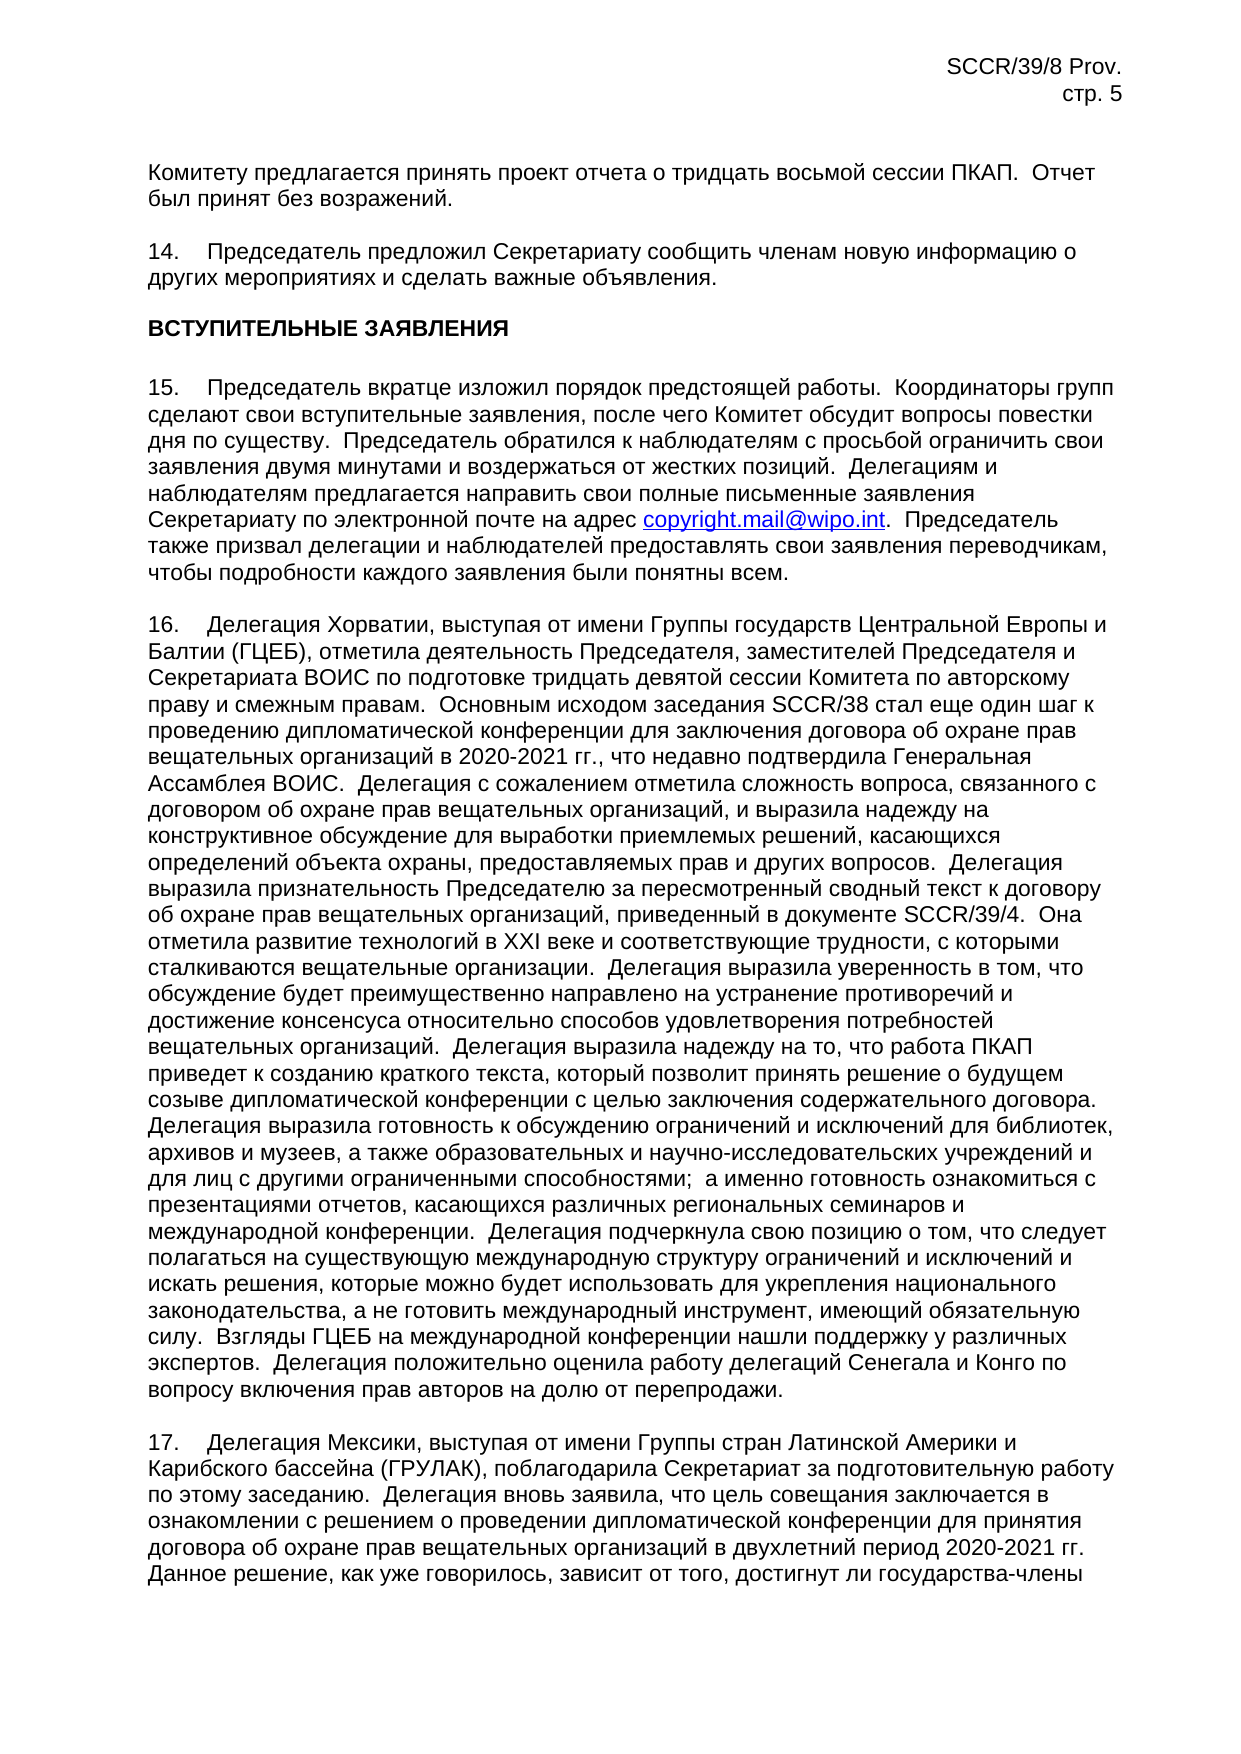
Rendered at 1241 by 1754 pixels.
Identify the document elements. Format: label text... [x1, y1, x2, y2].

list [148, 1428, 1122, 1587]
list Председатель вкратце изложил порядок предстоящей работы. Координаторы групп сделают свои вступительные заявления, после чего Комитет обсудит вопросы повестки дня по существу. Председатель обратился к наблюдателям с просьбой ограничить свои заявления двумя минутами и воздержаться от жестких позиций. Делегациям и наблюдателям предлагается направить свои полные письменные заявления Секретариату по электронной почте на адрес copyright.mail@wipo.int. Председатель также призвал делегации и наблюдателей предоставлять свои заявления переводчикам, чтобы подробности каждого заявления были понятны всем. [148, 374, 1122, 585]
list Председатель предложил Секретариату сообщить членам новую информацию о других мероприятиях и сделать важные объявления. [148, 238, 1122, 290]
subtitle вступительные заявления [148, 315, 1122, 342]
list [148, 158, 1122, 211]
list Делегация Хорватии, выступая от имени Группы государств Центральной Европы и Балтии (ГЦЕБ), отметила деятельность Председателя, заместителей Председателя и Секретариата ВОИС по подготовке тридцать девятой сессии Комитета по авторскому праву и смежным правам. Основным исходом заседания SCCR/38 стал еще один шаг к проведению дипломатической конференции для заключения договора об охране прав вещательных организаций в 2020-2021 гг., что недавно подтвердила Генеральная Ассамблея ВОИС. Делегация с сожалением отметила сложность вопроса, связанного с договором об охране прав вещательных организаций, и выразила надежду на конструктивное обсуждение для выработки приемлемых решений, касающихся определений объекта охраны, предоставляемых прав и других вопросов. Делегация выразила признательность Председателю за пересмотренный сводный текст к договору об охране прав вещательных организаций, приведенный в документе SCCR/39/4. Она отметила развитие технологий в XXI веке и соответствующие трудности, с которыми сталкиваются вещательные организации. Делегация выразила уверенность в том, что обсуждение будет преимущественно направлено на устранение противоречий и достижение консенсуса относительно способов удовлетворения потребностей вещательных организаций. Делегация выразила надежду на то, что работа ПКАП приведет к созданию краткого текста, который позволит принять решение о будущем созыве дипломатической конференции с целью заключения содержательного договора. Делегация выразила готовность к обсуждению ограничений и исключений для библиотек, архивов и музеев, а также образовательных и научно-исследовательских учреждений и для лиц с другими ограниченными способностями; а именно готовность ознакомиться с презентациями отчетов, касающихся различных региональных семинаров и международной конференции. Делегация подчеркнула свою позицию о том, что следует полагаться на существующую международную структуру ограничений и исключений и искать решения, которые можно будет использовать для укрепления национального законодательства, а не готовить международный инструмент, имеющий обязательную силу. Взгляды ГЦЕБ на международной конференции нашли поддержку у различных экспертов. Делегация положительно оценила работу делегаций Сенегала и Конго по вопросу включения прав авторов на долю от перепродажи. [148, 611, 1122, 1402]
